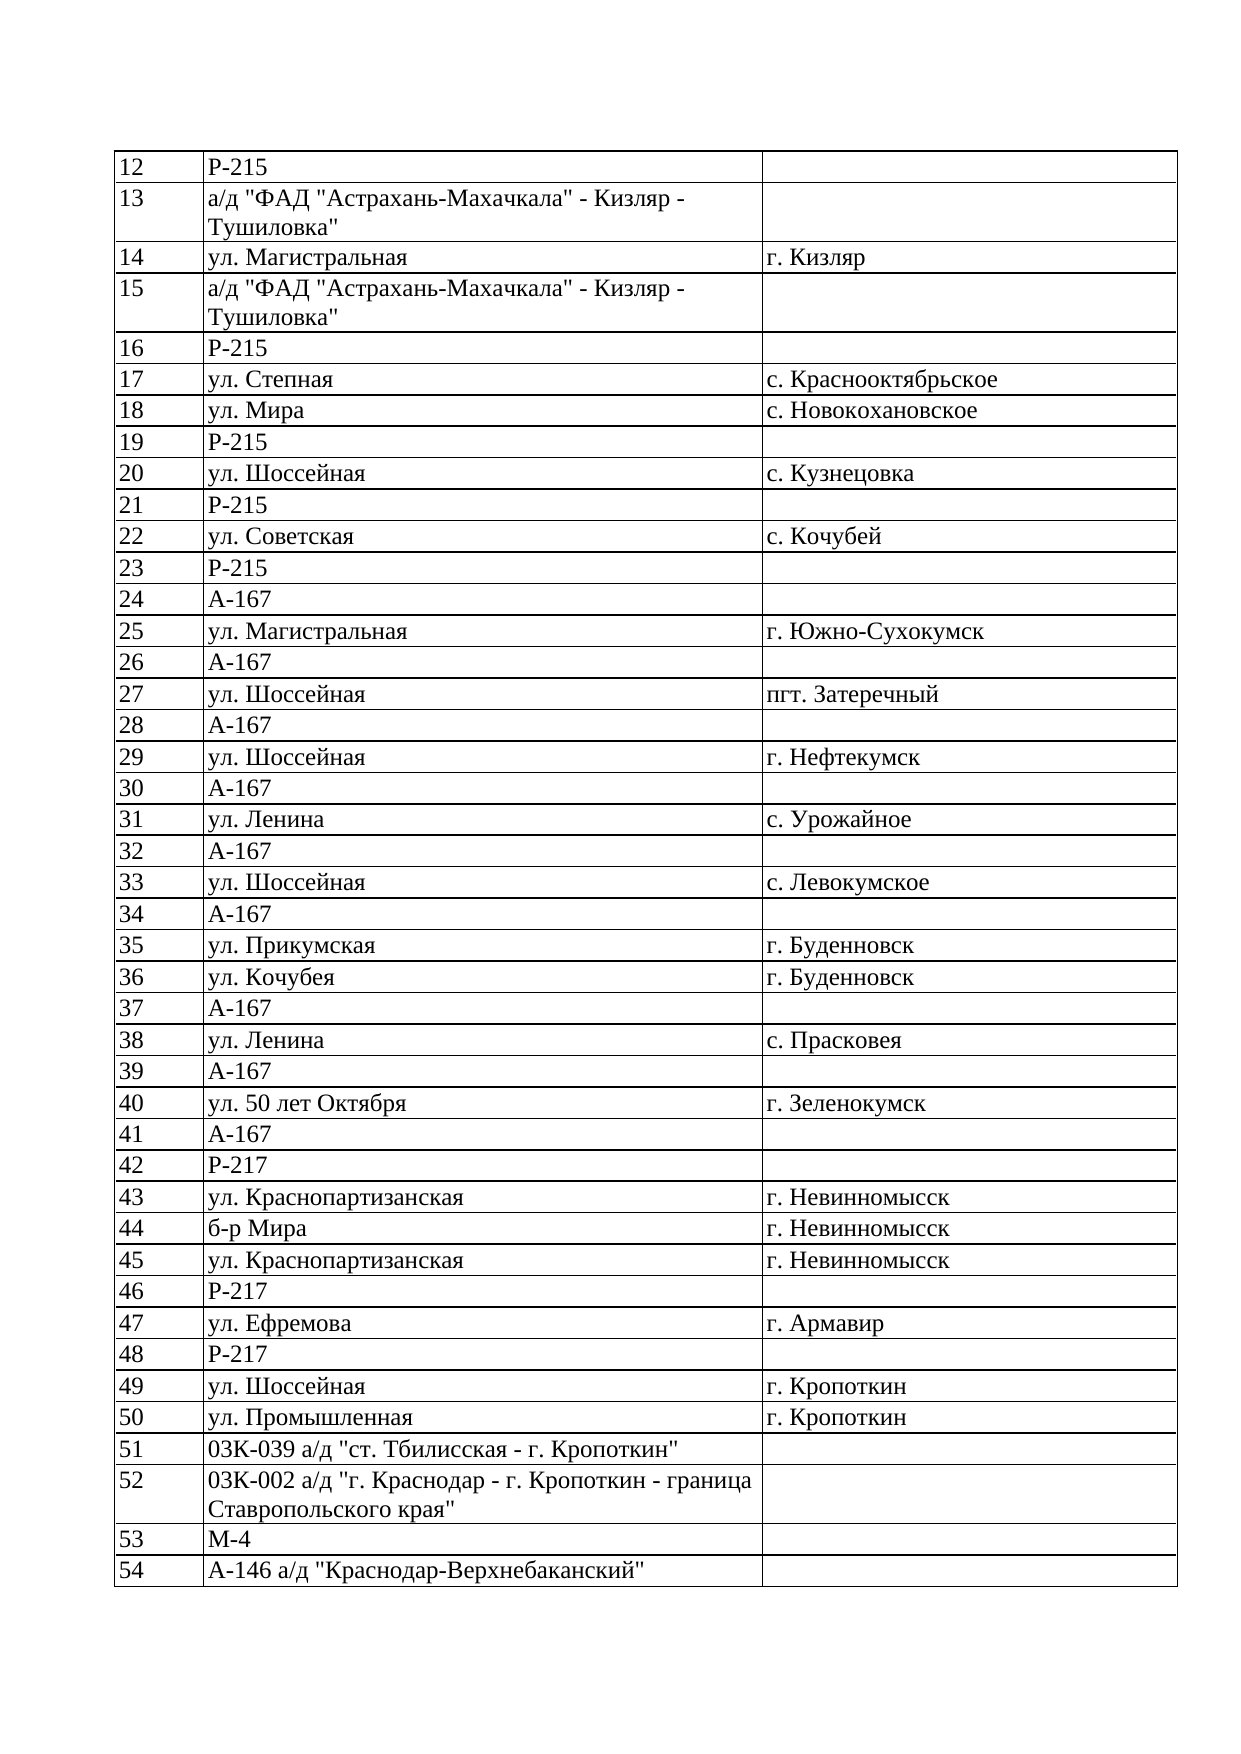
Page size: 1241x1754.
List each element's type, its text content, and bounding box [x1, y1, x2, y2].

table_cell г. Кропоткин [763, 1401, 1177, 1432]
table_cell [763, 425, 1177, 457]
table_cell [763, 551, 1177, 583]
table_cell 22 [115, 521, 203, 551]
table_cell А-167 [204, 773, 762, 803]
table_cell [763, 1149, 1177, 1180]
table_cell 40 [115, 1087, 203, 1117]
table_cell [763, 1118, 1177, 1149]
table_cell 32 [115, 835, 203, 866]
table_cell Р-215 [204, 333, 762, 362]
table_cell 39 [115, 1056, 203, 1086]
table_cell 17 [115, 364, 203, 394]
table_cell с. Новокохановское [763, 394, 1177, 425]
table_cell ул. Шоссейная [204, 867, 762, 897]
table_cell ул. Советская [204, 521, 762, 551]
table_cell 33 [115, 867, 203, 897]
table_cell а/д "ФАД "Астрахань-Махачкала" - Кизляр - Тушиловка" [204, 274, 762, 331]
table_cell [763, 1055, 1177, 1086]
table_cell 12 [115, 152, 203, 181]
table_cell 46 [115, 1276, 203, 1306]
table_cell [763, 272, 1177, 331]
table_cell А-167 [204, 584, 762, 614]
table_cell 24 [115, 584, 203, 614]
table_cell [763, 181, 1177, 241]
table_cell А-167 [204, 647, 762, 677]
table_cell ул. 50 лет Октября [204, 1088, 762, 1117]
table_cell 49 [115, 1370, 203, 1401]
table_cell ул. Краснопартизанская [204, 1245, 762, 1275]
table_cell ул. Шоссейная [204, 1371, 762, 1401]
table_cell [763, 771, 1177, 803]
table_cell 52 [115, 1465, 203, 1523]
table_cell А-146 а/д "Краснодар-Верхнебаканский" [204, 1556, 762, 1586]
table_cell ул. Степная [204, 364, 762, 394]
table_cell Р-215 [204, 427, 762, 457]
table_cell 31 [115, 804, 203, 834]
table_cell [763, 834, 1177, 866]
table_cell ул. Кочубея [204, 962, 762, 992]
table_cell ул. Краснопартизанская [204, 1182, 762, 1212]
table_cell Р-217 [204, 1151, 762, 1180]
table_cell 35 [115, 930, 203, 960]
table_cell 51 [115, 1433, 203, 1463]
table_cell [763, 709, 1177, 740]
table_cell [763, 1275, 1177, 1306]
table_cell г. Невинномысск [763, 1243, 1177, 1275]
table_cell с. Кочубей [763, 520, 1177, 551]
table_cell 27 [115, 678, 203, 708]
table_cell [763, 1338, 1177, 1369]
table_cell 36 [115, 961, 203, 992]
table_cell А-167 [204, 1119, 762, 1149]
table_cell г. Невинномысск [763, 1212, 1177, 1243]
table_cell 25 [115, 615, 203, 646]
table_cell г. Южно-Сухокумск [763, 614, 1177, 646]
table_cell с. Левокумское [763, 866, 1177, 897]
table_cell г. Буденновск [763, 929, 1177, 960]
table_cell ул. Мира [204, 396, 762, 425]
table_cell г. Невинномысск [763, 1180, 1177, 1212]
table_cell 29 [115, 741, 203, 771]
table_cell Р-215 [204, 490, 762, 520]
table_cell [763, 992, 1177, 1023]
table_cell 47 [115, 1307, 203, 1338]
table_cell а/д "ФАД "Астрахань-Махачкала" - Кизляр - Тушиловка" [204, 183, 762, 241]
table_cell пгт. Затеречный [763, 677, 1177, 708]
table_cell с. Краснооктябрьское [763, 363, 1177, 394]
table_cell Р-217 [204, 1276, 762, 1306]
table_cell 23 [115, 552, 203, 583]
table_cell 53 [115, 1524, 203, 1554]
table_cell [763, 1523, 1177, 1554]
table_cell [763, 1554, 1177, 1586]
table_cell [763, 331, 1177, 362]
table_cell ул. Ленина [204, 805, 762, 834]
table_cell А-167 [204, 710, 762, 740]
table_cell 37 [115, 993, 203, 1023]
table_cell 38 [115, 1024, 203, 1054]
table_cell г. Нефтекумск [763, 740, 1177, 771]
table_cell 48 [115, 1339, 203, 1369]
table_cell Р-215 [204, 553, 762, 583]
table_cell г. Армавир [763, 1306, 1177, 1338]
table_cell [763, 646, 1177, 677]
table_cell ул. Шоссейная [204, 679, 762, 708]
table_cell 21 [115, 489, 203, 520]
table_cell 03К-002 а/д "г. Краснодар - г. Кропоткин - граница Ставропольского края" [204, 1465, 762, 1523]
table_cell ул. Ефремова [204, 1308, 762, 1338]
table_cell 41 [115, 1119, 203, 1149]
table_cell ул. Шоссейная [204, 742, 762, 771]
table_cell [763, 488, 1177, 520]
table_cell с. Урожайное [763, 803, 1177, 834]
table_cell г. Буденновск [763, 960, 1177, 992]
table_cell М-4 [204, 1524, 762, 1554]
table_cell 03К-039 а/д "ст. Тбилисская - г. Кропоткин" [204, 1434, 762, 1463]
table_cell [763, 152, 1177, 181]
table_cell 13 [115, 183, 203, 241]
table_cell А-167 [204, 1056, 762, 1086]
table_cell с. Прасковея [763, 1023, 1177, 1054]
table_cell 16 [115, 332, 203, 362]
table_cell 30 [115, 773, 203, 803]
table_cell 26 [115, 647, 203, 677]
table_cell 34 [115, 898, 203, 929]
table_cell г. Зеленокумск [763, 1086, 1177, 1117]
table_cell ул. Магистральная [204, 616, 762, 646]
table_cell 42 [115, 1150, 203, 1180]
table_cell 15 [115, 273, 203, 331]
table_cell 54 [115, 1555, 203, 1586]
table_cell [763, 1432, 1177, 1463]
table_cell 20 [115, 458, 203, 488]
table_cell ул. Промышленная [204, 1402, 762, 1432]
table_cell б-р Мира [204, 1213, 762, 1243]
table_cell [763, 897, 1177, 929]
table_cell 44 [115, 1213, 203, 1243]
table_cell 43 [115, 1181, 203, 1212]
table_cell ул. Прикумская [204, 930, 762, 960]
table_cell [763, 583, 1177, 614]
table_cell ул. Магистральная [204, 242, 762, 272]
table_cell Р-217 [204, 1339, 762, 1369]
table_cell Р-215 [204, 152, 762, 181]
table_cell г. Кропоткин [763, 1369, 1177, 1401]
table_cell [763, 1464, 1177, 1523]
table_cell г. Кизляр [763, 241, 1177, 272]
table_cell ул. Шоссейная [204, 458, 762, 488]
table_cell ул. Ленина [204, 1025, 762, 1054]
table_cell 14 [115, 242, 203, 272]
table_cell с. Кузнецовка [763, 457, 1177, 488]
table_cell А-167 [204, 836, 762, 866]
table_cell 19 [115, 426, 203, 457]
table_cell 28 [115, 710, 203, 740]
table_cell А-167 [204, 993, 762, 1023]
table_cell 45 [115, 1244, 203, 1275]
table_cell А-167 [204, 899, 762, 929]
table_cell 18 [115, 395, 203, 425]
table_cell 50 [115, 1402, 203, 1432]
